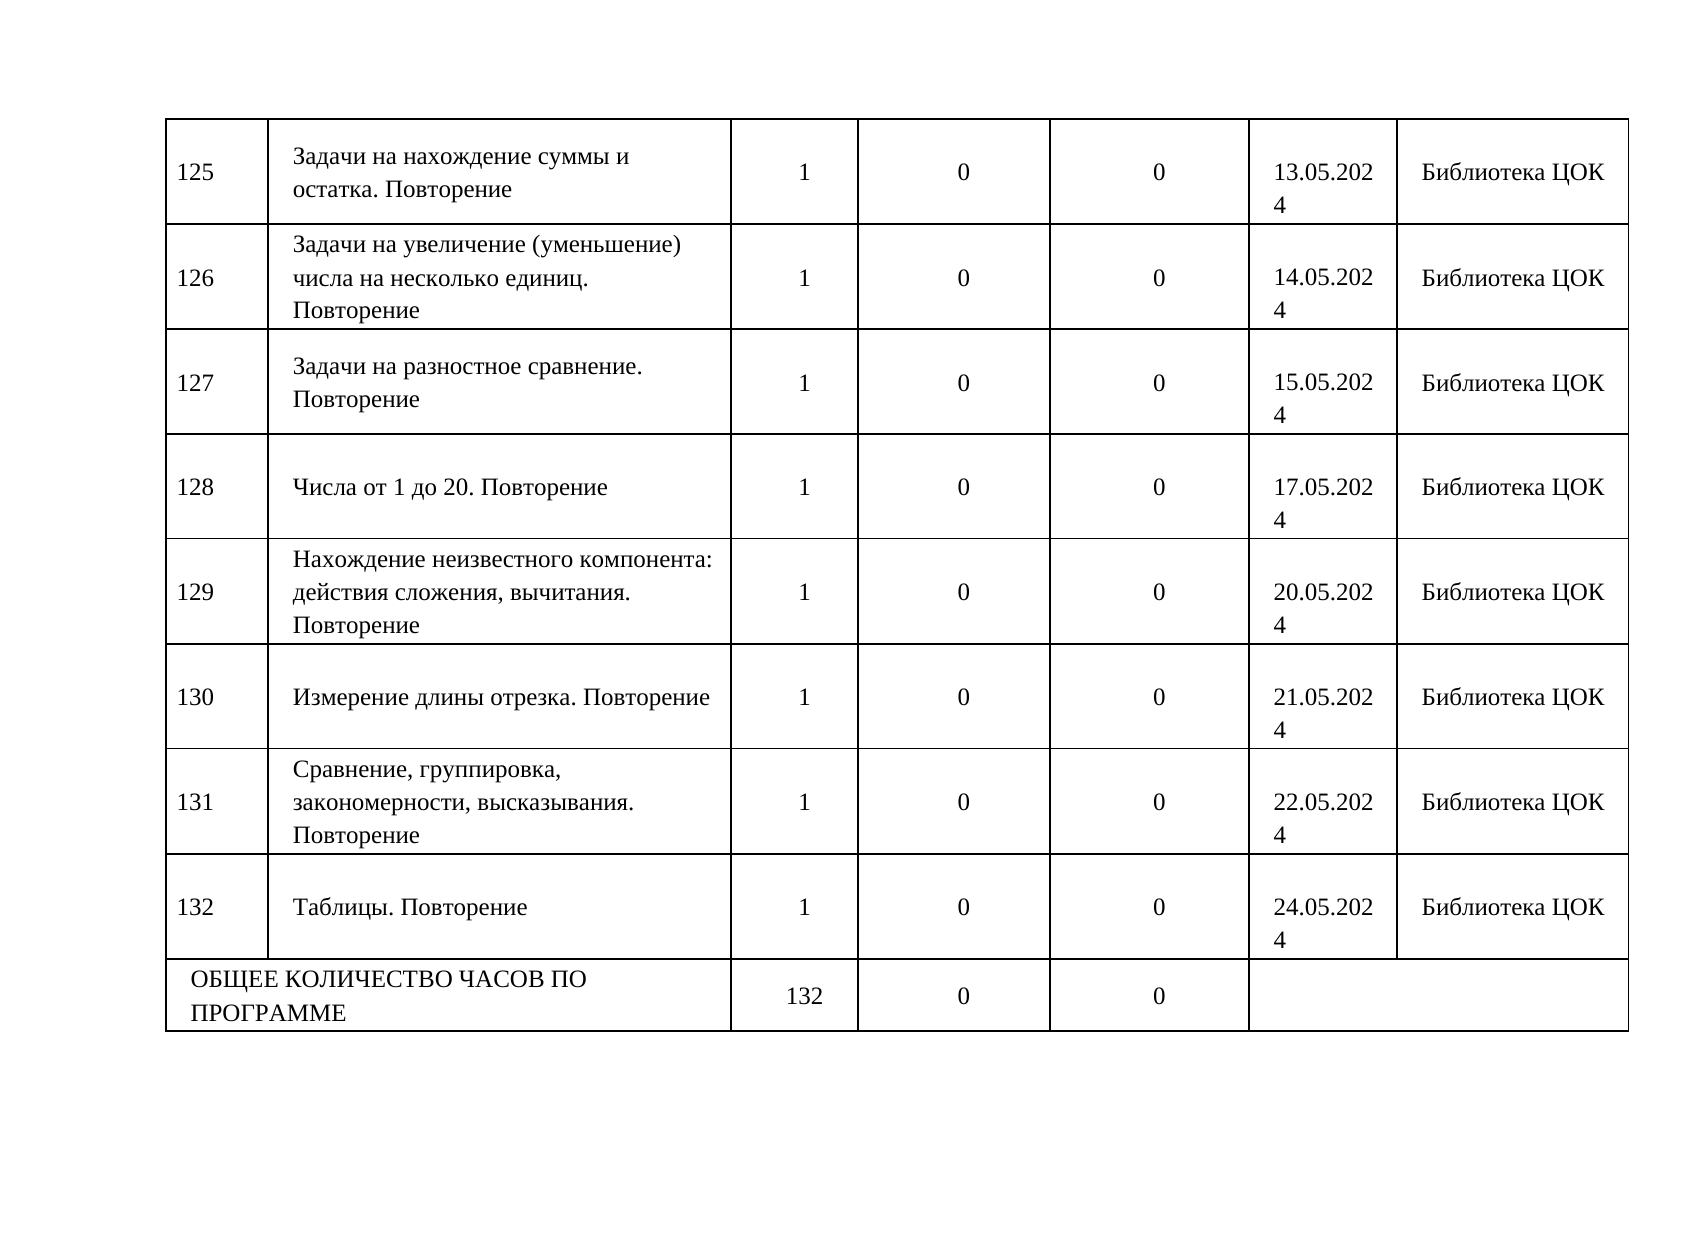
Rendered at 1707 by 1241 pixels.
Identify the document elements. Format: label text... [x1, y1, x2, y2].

table_cell Сравнение, группировка, закономерности, высказывания. Повторение [269, 749, 730, 853]
table_cell 15.05.2024 [1250, 330, 1396, 433]
table_cell 0 [1051, 960, 1248, 1030]
table_cell Библиотека ЦОК [1398, 435, 1628, 538]
table_cell 1 [732, 120, 857, 223]
table_cell Библиотека ЦОК [1398, 855, 1628, 958]
table_cell 22.05.2024 [1250, 749, 1396, 853]
table_cell 0 [859, 645, 1049, 748]
table_cell 1 [732, 435, 857, 538]
table_cell Задачи на нахождение суммы и остатка. Повторение [269, 120, 730, 223]
table_cell 0 [1051, 435, 1248, 538]
table_cell 17.05.2024 [1250, 435, 1396, 538]
table_cell Числа от 1 до 20. Повторение [269, 435, 730, 538]
table_cell 0 [1051, 225, 1248, 328]
table_cell 1 [732, 539, 857, 643]
table_cell ОБЩЕЕ КОЛИЧЕСТВО ЧАСОВ ПО ПРОГРАММЕ [167, 960, 730, 1030]
table_cell 128 [167, 435, 267, 538]
table_cell 20.05.2024 [1250, 539, 1396, 643]
table_cell Задачи на разностное сравнение. Повторение [269, 330, 730, 433]
table_cell 0 [1051, 120, 1248, 223]
table_cell Библиотека ЦОК [1398, 539, 1628, 643]
table_cell 0 [859, 330, 1049, 433]
table_cell Библиотека ЦОК [1398, 645, 1628, 748]
table_cell Нахождение неизвестного компонента: действия сложения, вычитания. Повторение [269, 539, 730, 643]
table_cell 1 [732, 855, 857, 958]
table_cell Библиотека ЦОК [1398, 749, 1628, 853]
table_cell 0 [1051, 539, 1248, 643]
table_cell 0 [859, 225, 1049, 328]
table_cell 0 [859, 539, 1049, 643]
table_cell Библиотека ЦОК [1398, 330, 1628, 433]
table_cell 0 [859, 120, 1049, 223]
table_cell 1 [732, 330, 857, 433]
table_cell 0 [1051, 645, 1248, 748]
table_cell 0 [859, 749, 1049, 853]
table_cell 13.05.2024 [1250, 120, 1396, 223]
table_cell Измерение длины отрезка. Повторение [269, 645, 730, 748]
table_cell 130 [167, 645, 267, 748]
table_cell 0 [1051, 855, 1248, 958]
table_cell Библиотека ЦОК [1398, 120, 1628, 223]
table_cell 132 [732, 960, 857, 1030]
table_cell Таблицы. Повторение [269, 855, 730, 958]
table_cell 14.05.2024 [1250, 225, 1396, 328]
table_cell Задачи на увеличение (уменьшение) числа на несколько единиц. Повторение [269, 225, 730, 328]
table_cell 0 [859, 435, 1049, 538]
table_cell 132 [167, 855, 267, 958]
table_cell 1 [732, 645, 857, 748]
table_cell 131 [167, 749, 267, 853]
table_cell 0 [1051, 749, 1248, 853]
table_cell 126 [167, 225, 267, 328]
table_cell 1 [732, 749, 857, 853]
table_cell 1 [732, 225, 857, 328]
table_cell 0 [859, 960, 1049, 1030]
table_cell 21.05.2024 [1250, 645, 1396, 748]
table_cell 0 [859, 855, 1049, 958]
table_cell 24.05.2024 [1250, 855, 1396, 958]
table_cell 0 [1051, 330, 1248, 433]
table_cell 125 [167, 120, 267, 223]
table_cell 127 [167, 330, 267, 433]
table_cell Библиотека ЦОК [1398, 225, 1628, 328]
table_cell 129 [167, 539, 267, 643]
table_cell [1250, 960, 1628, 1030]
